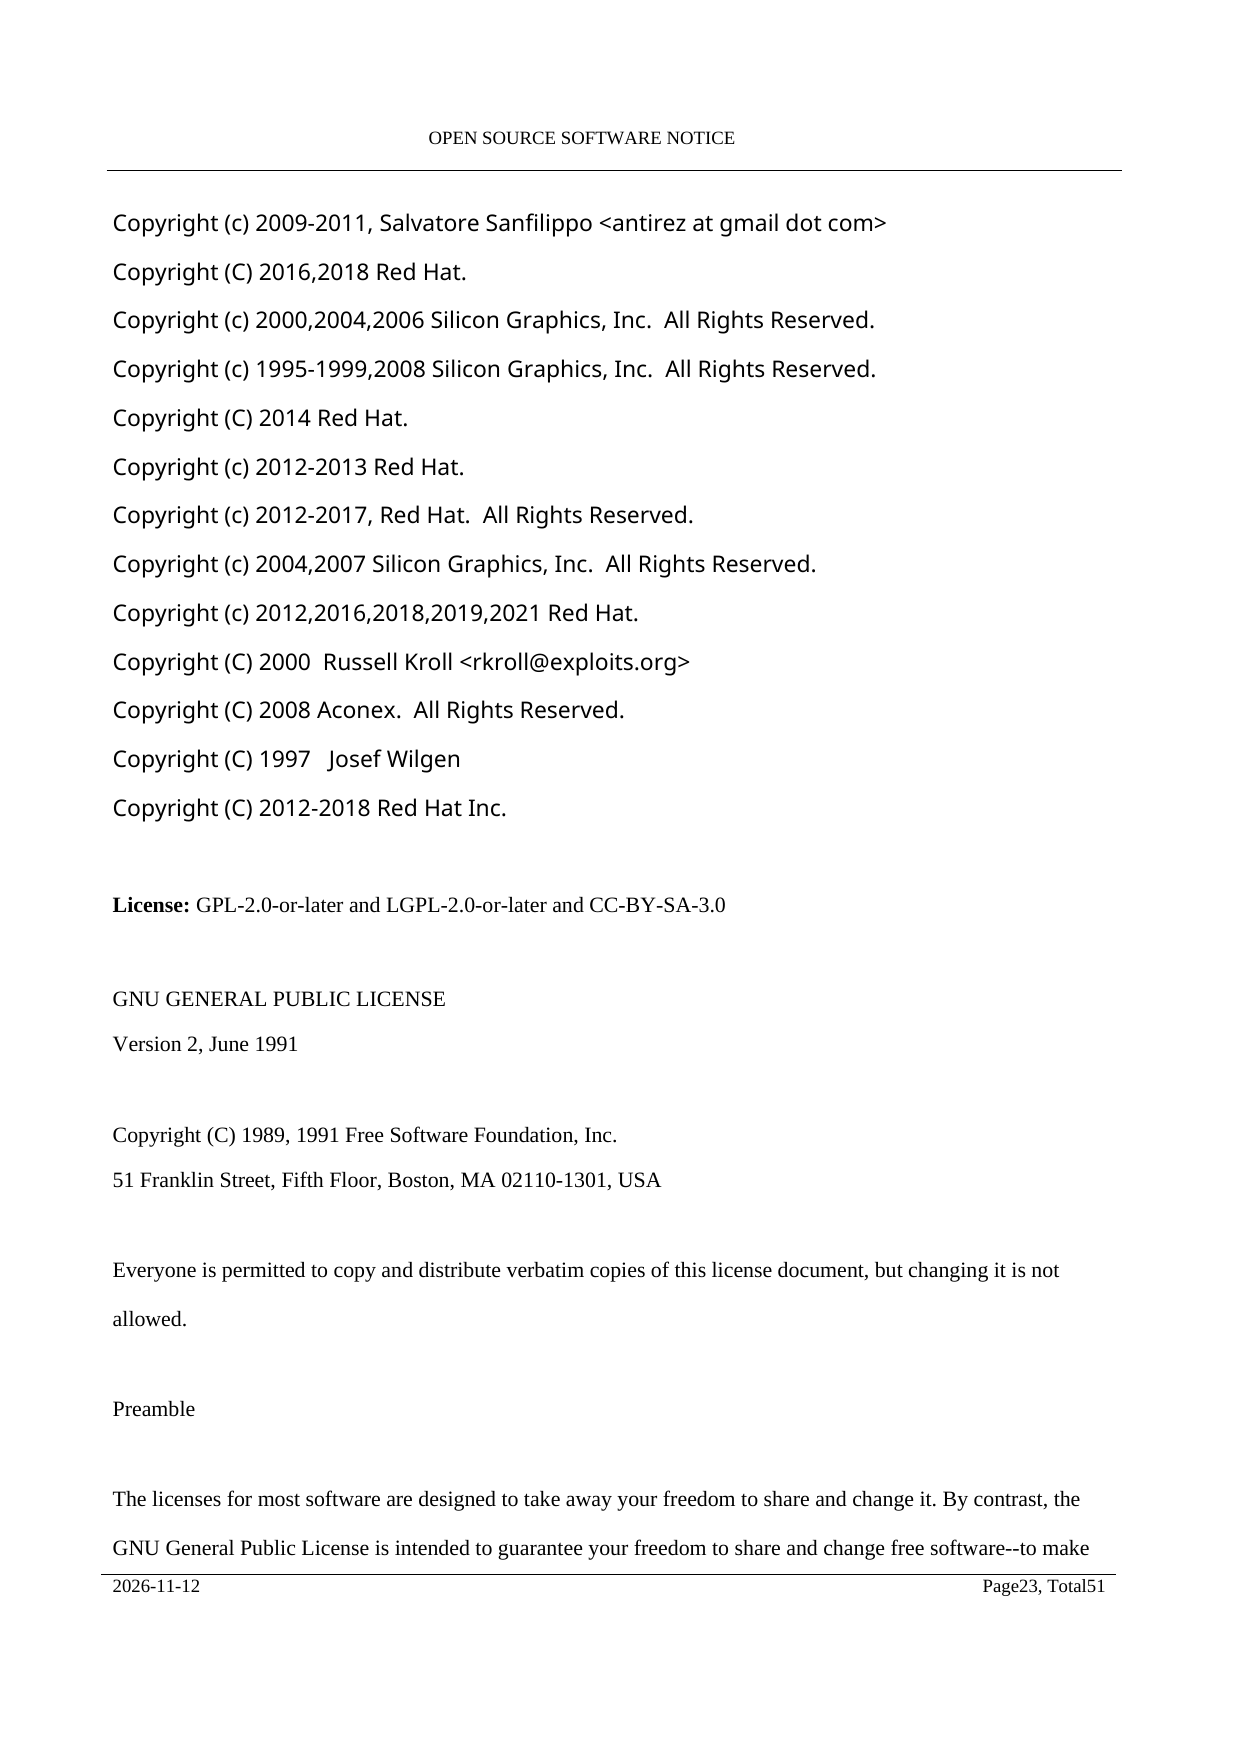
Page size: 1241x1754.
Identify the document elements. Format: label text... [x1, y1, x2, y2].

text Everyone is permitted to copy and distribute verbatim copies of this license document, but changing it is not allowed. [112, 1253, 1128, 1334]
text Version 2, June 1991 [112, 1028, 1128, 1060]
text Copyright (C) 1989, 1991 Free Software Foundation, Inc. [112, 1118, 1128, 1151]
text 51 Franklin Street, Fifth Floor, Boston, MA 02110-1301, USA [112, 1163, 1128, 1196]
text License: GPL-2.0-or-later and LGPL-2.0-or-later and CC-BY-SA-3.0 [112, 889, 1128, 921]
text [112, 206, 1128, 873]
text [112, 1482, 1128, 1564]
text Preamble [112, 1392, 1128, 1425]
text GNU GENERAL PUBLIC LICENSE [112, 934, 1128, 1015]
